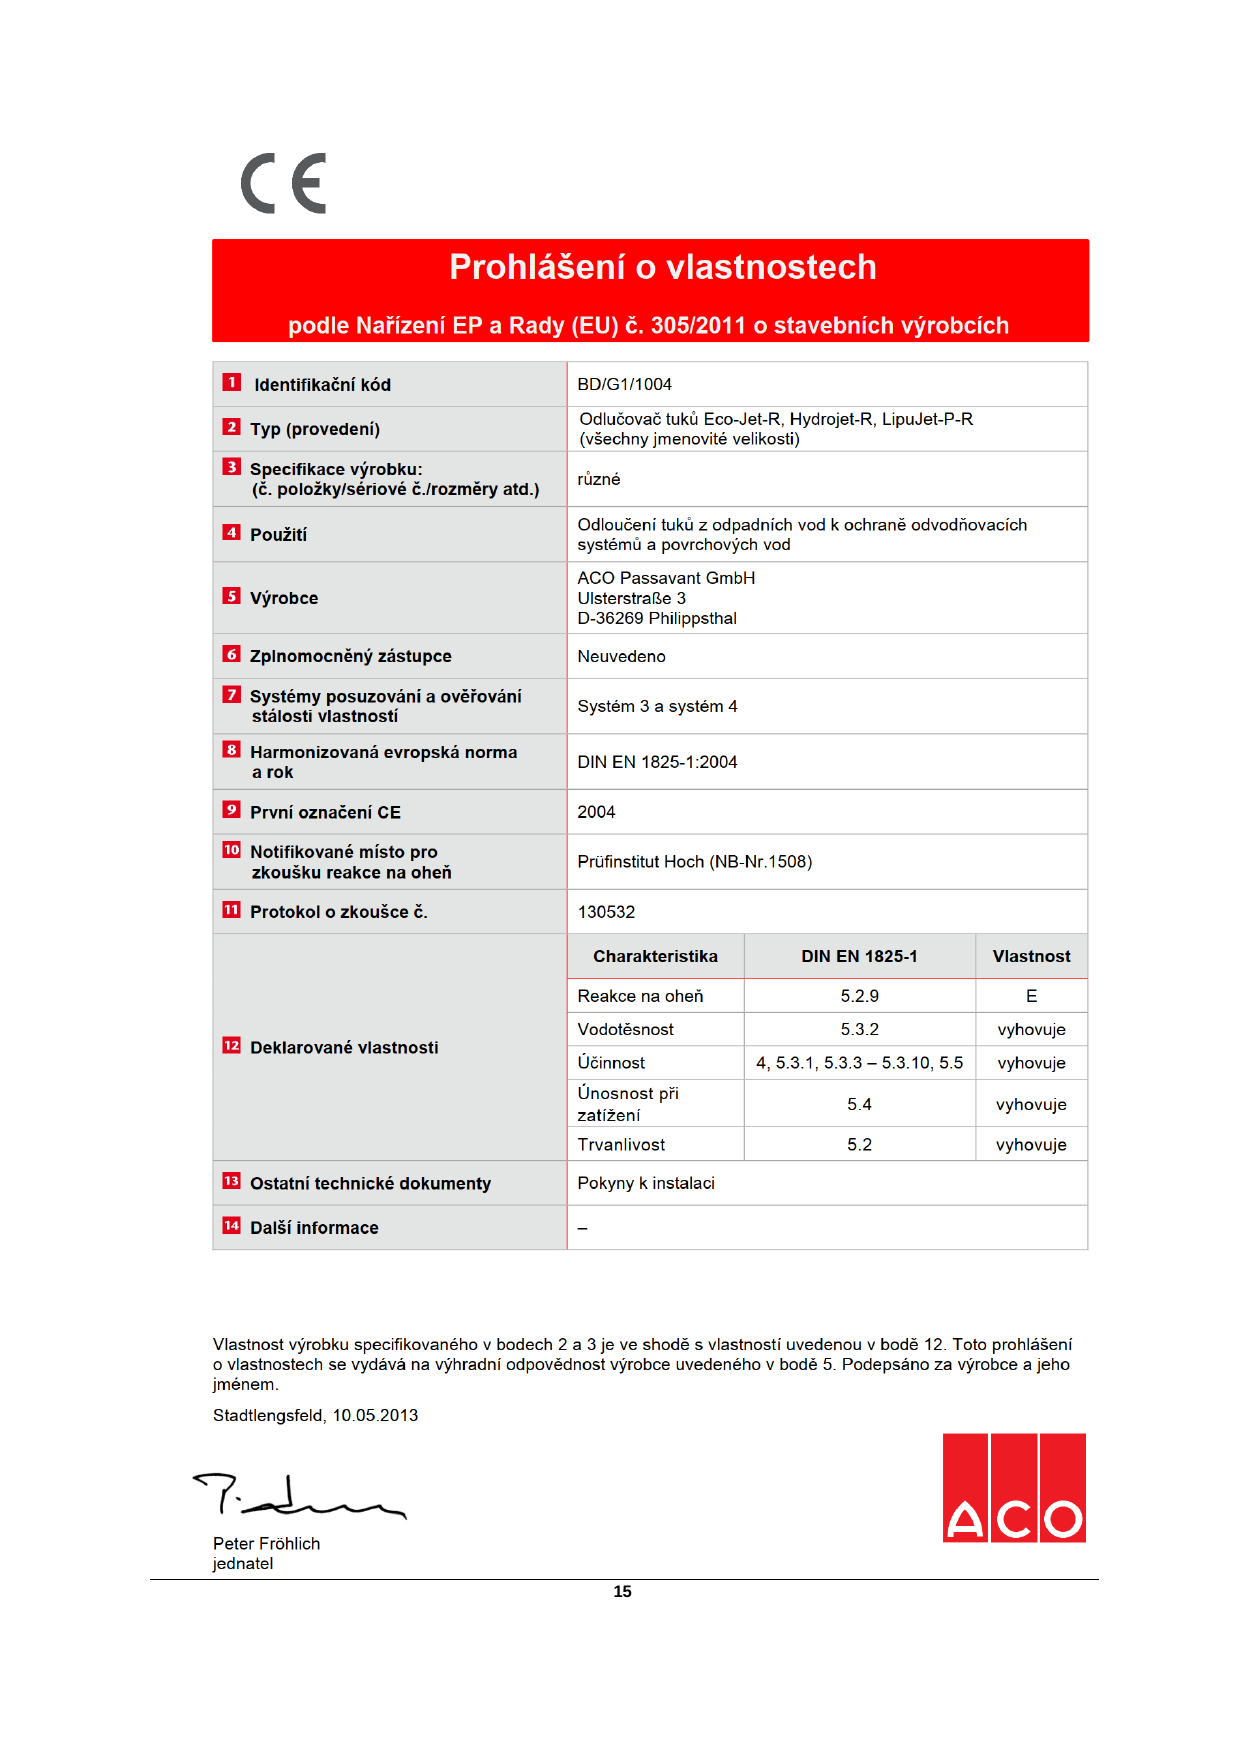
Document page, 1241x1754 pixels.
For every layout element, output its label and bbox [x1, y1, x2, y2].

picture [150, 151, 1151, 1576]
